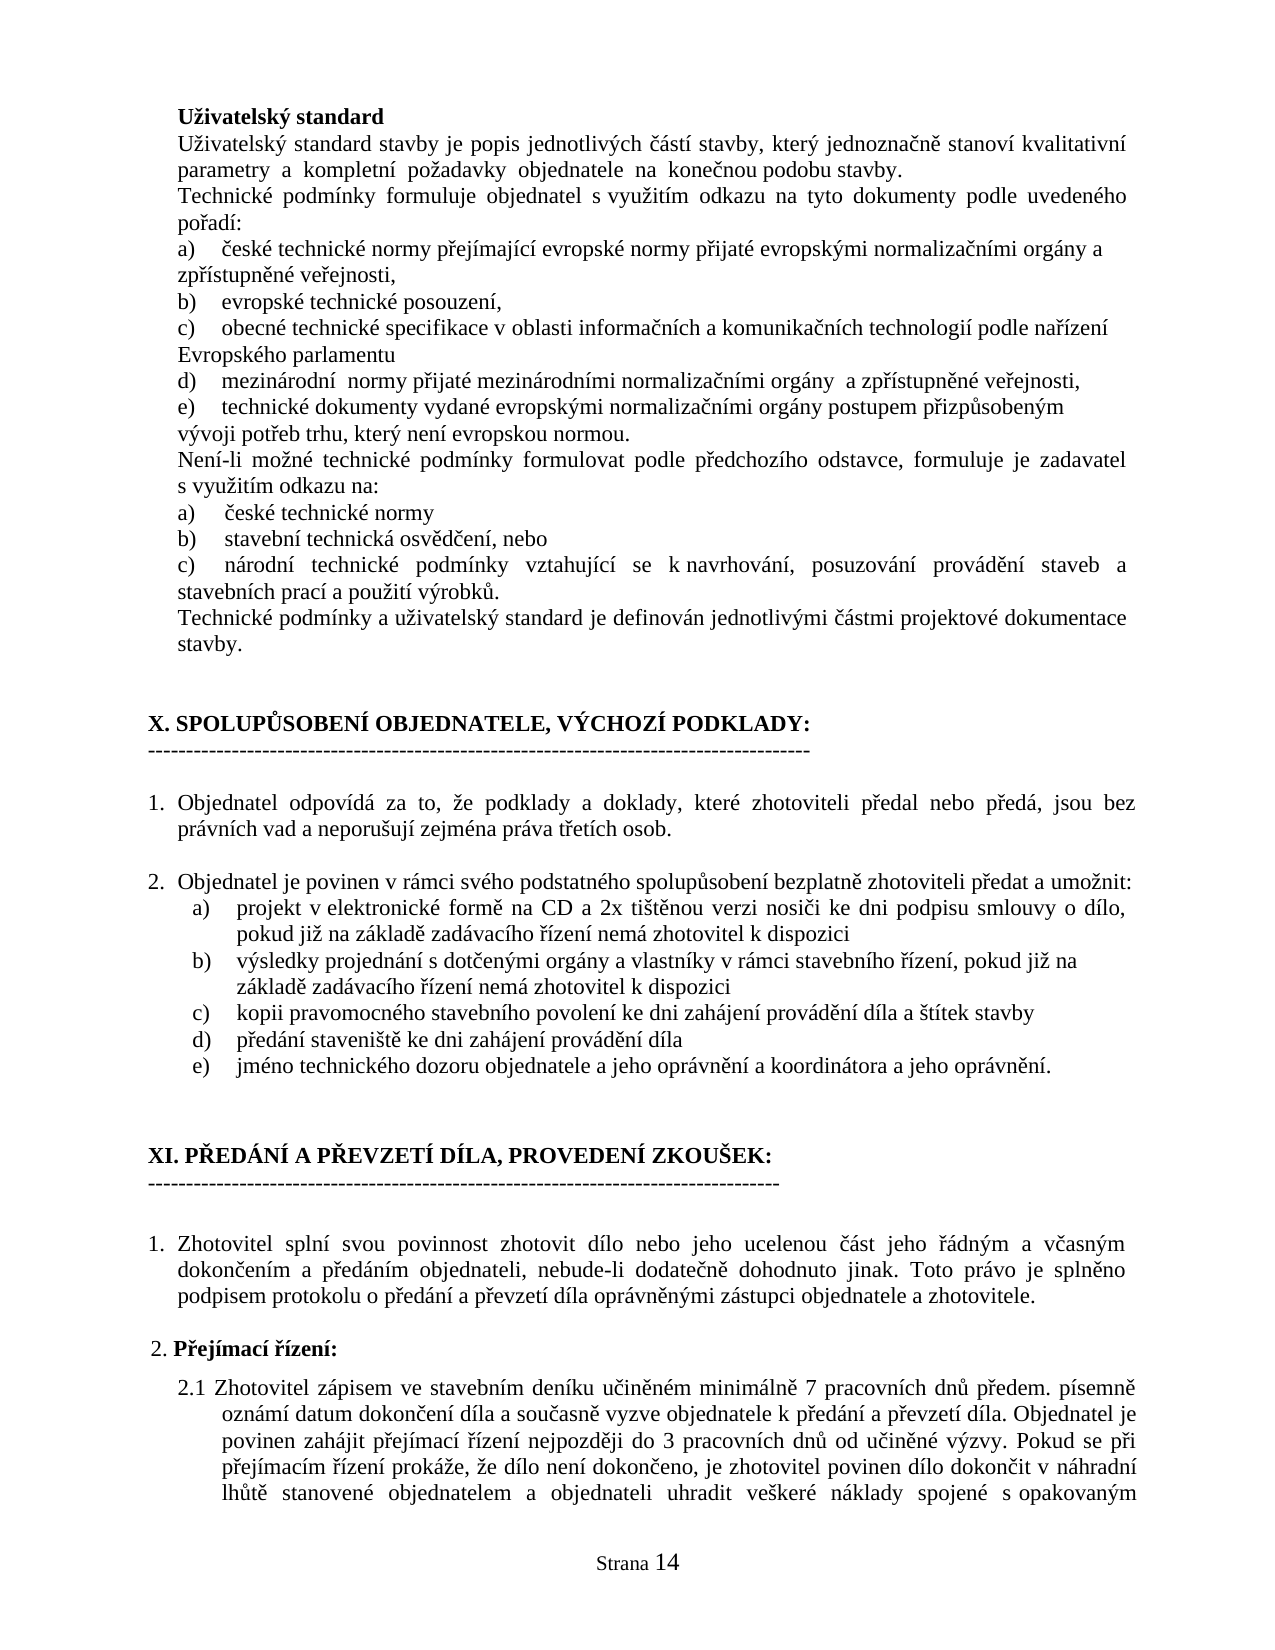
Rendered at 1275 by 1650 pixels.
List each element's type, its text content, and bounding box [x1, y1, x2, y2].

text Technické podmínky a uživatelský standard je definován jednotlivými částmi projektové dokumentace stavby. [177, 604, 1127, 657]
list projekt v elektronické formě na CD a 2x tištěnou verzi nosiči ke dni podpisu smlouvy o dílo, pokud již na základě zadávacího řízení nemá zhotovitel k dispozici [192, 894, 1127, 947]
subtitle XI. PŘEDÁNÍ A PŘEVZETÍ DÍLA, PROVEDENÍ ZKOUŠEK: [148, 1142, 1127, 1169]
list jméno technického dozoru objednatele a jeho oprávnění a koordinátora a jeho oprávnění. [192, 1052, 1127, 1078]
list technické dokumenty vydané evropskými normalizačními orgány postupem přizpůsobeným vývoji potřeb trhu, který není evropskou normou. [177, 393, 1127, 446]
list Objednatel odpovídá za to, že podklady a doklady, které zhotoviteli předal nebo předá, jsou bez právních vad a neporušují zejména práva třetích osob. [148, 789, 1137, 841]
text ----------------------------------------------------------------------------------- [148, 1169, 1137, 1195]
list národní technické podmínky vztahující se k navrhování, posuzování provádění staveb a stavebních prací a použití výrobků. [177, 551, 1127, 604]
text Není-li možné technické podmínky formulovat podle předchozího odstavce, formuluje je zadavatel s využitím odkazu na: [177, 446, 1127, 499]
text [177, 1374, 1137, 1506]
list mezinárodní normy přijaté mezinárodními normalizačními orgány a zpřístupněné veřejnosti, [177, 367, 1127, 393]
list evropské technické posouzení, [177, 288, 1127, 314]
list stavební technická osvědčení, nebo [177, 525, 1127, 551]
list české technické normy [177, 499, 1127, 525]
list Objednatel je povinen v rámci svého podstatného spolupůsobení bezplatně zhotoviteli předat a umožnit: [148, 868, 1137, 894]
text Uživatelský standard [177, 103, 1127, 130]
list obecné technické specifikace v oblasti informačních a komunikačních technologií podle nařízení Evropského parlamentu [177, 314, 1127, 367]
list výsledky projednání s dotčenými orgány a vlastníky v rámci stavebního řízení, pokud již na základě zadávacího řízení nemá zhotovitel k dispozici [192, 947, 1127, 999]
text X. SPOLUPŮSOBENÍ OBJEDNATELE, VÝCHOZÍ PODKLADY: [148, 709, 1137, 736]
text Technické podmínky formuluje objednatel s využitím odkazu na tyto dokumenty podle uvedeného pořadí: [177, 182, 1127, 235]
text --------------------------------------------------------------------------------------- [148, 736, 1137, 762]
list kopii pravomocného stavebního povolení ke dni zahájení provádění díla a štítek stavby [192, 999, 1127, 1026]
text 1. Zhotovitel splní svou povinnost zhotovit dílo nebo jeho ucelenou část jeho řádným a včasným dokončením a předáním objednateli, nebude-li dodatečně dohodnuto jinak. Toto právo je splněno podpisem protokolu o předání a převzetí díla oprávněnými zástupci objednatele a zhotovitele. [148, 1230, 1127, 1309]
text Uživatelský standard stavby je popis jednotlivých částí stavby, který jednoznačně stanoví kvalitativní parametry a kompletní požadavky objednatele na konečnou podobu stavby. [177, 130, 1127, 182]
list předání staveniště ke dni zahájení provádění díla [192, 1026, 1127, 1052]
list české technické normy přejímající evropské normy přijaté evropskými normalizačními orgány a zpřístupněné veřejnosti, [177, 235, 1127, 288]
text 2. Přejímací řízení: [110, 1335, 1137, 1362]
